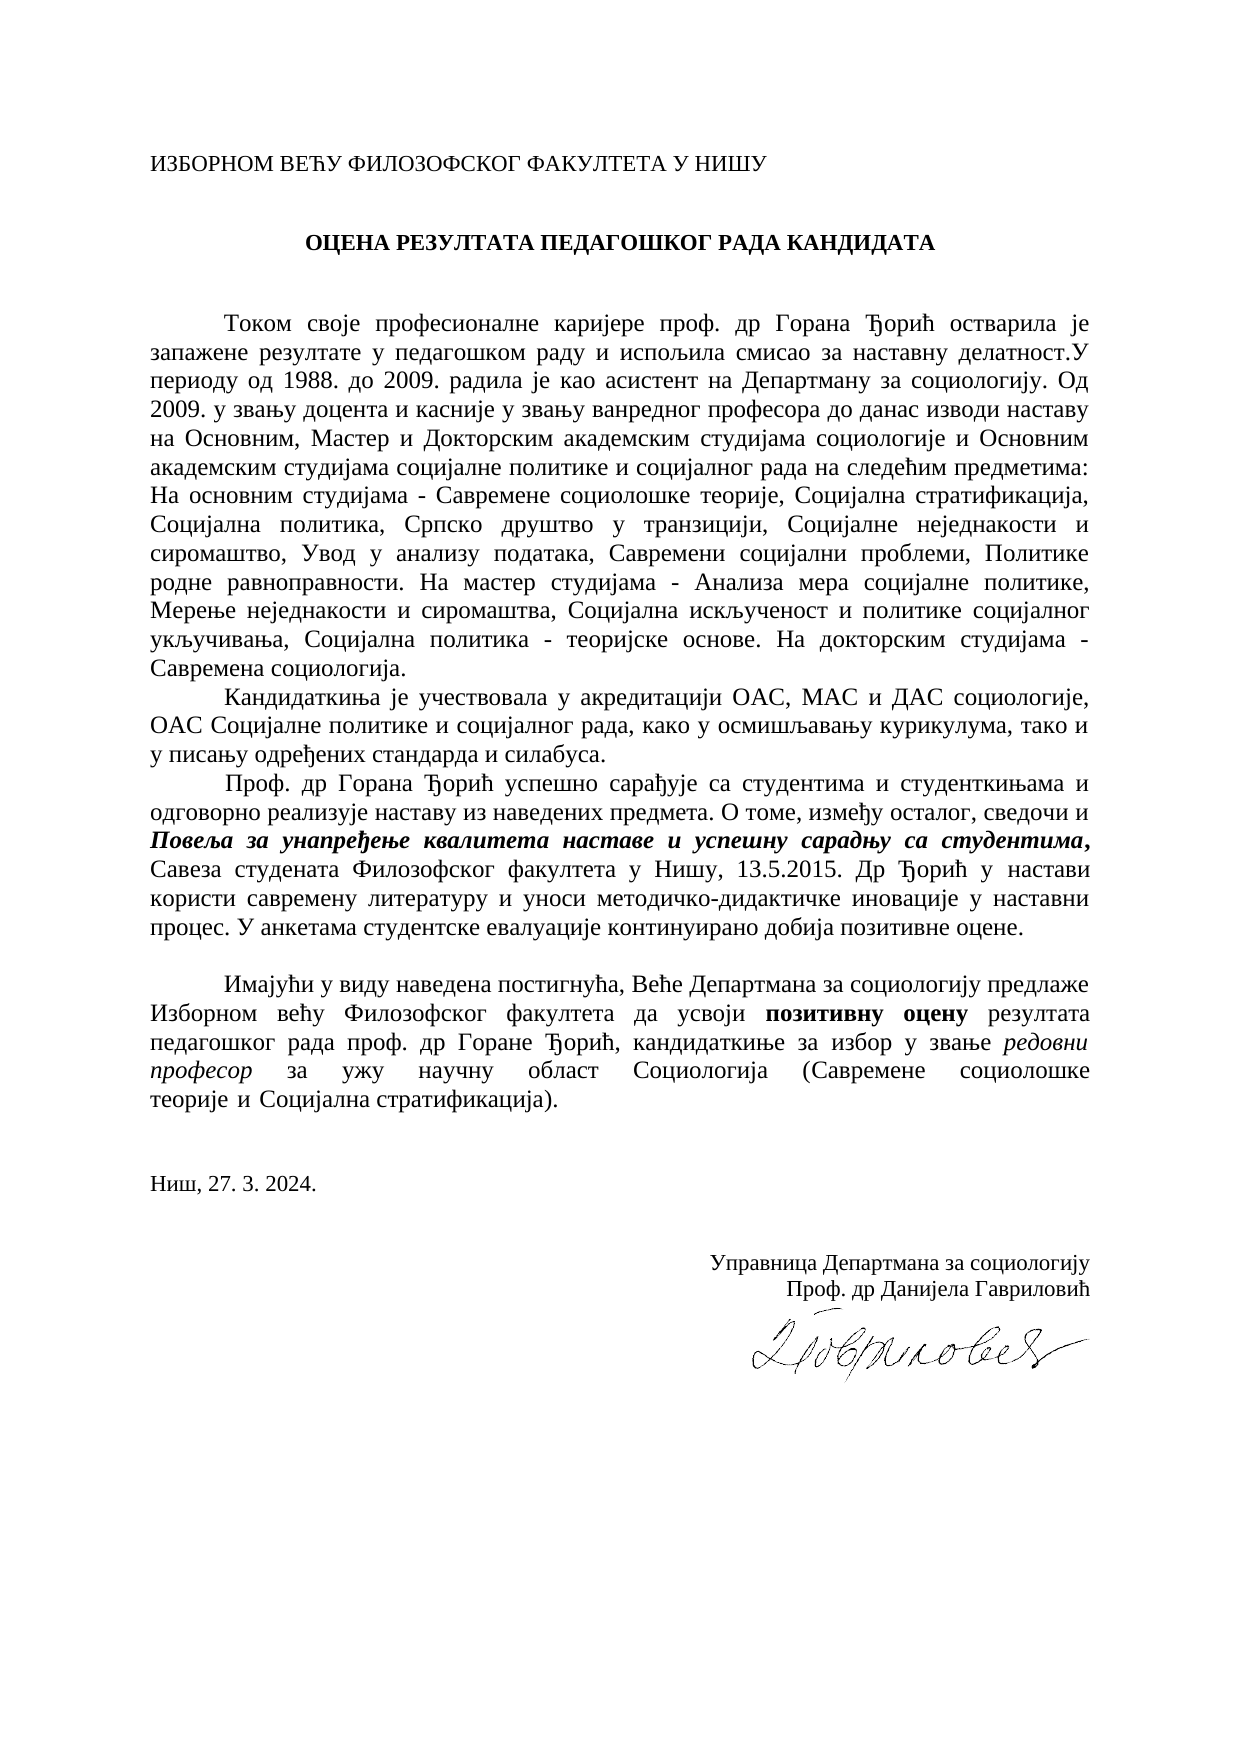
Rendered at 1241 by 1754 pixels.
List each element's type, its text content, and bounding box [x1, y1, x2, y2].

text Проф. др Данијела Гавриловић [150, 1275, 1090, 1302]
text ОЦЕНА РЕЗУЛТАТА ПЕДАГОШКОГ РАДА КАНДИДАТА [150, 229, 1090, 255]
text Кандидаткиња је учествовала у акредитацији ОАС, МАС и ДАС социологије, ОАС Социјалне политике и социјалног рада, како у осмишљавању курикулума, тако и у писању одређених стандарда и силабуса. [150, 682, 1090, 768]
text Током своје професионалне каријере проф. др Горана Ђорић остварила је запажене резултате у педагошком раду и испољила смисао за наставну делатност.У периоду од 1988. до 2009. радила је као асистент на Департману за социологију. Од 2009. у звању доцента и касније у звању ванредног професора до данас изводи наставу на Основним, Мастер и Докторским академским студијама социологије и Основним академским студијама социјалне политике и социјалног рада на следећим предметима: На основним студијама - Савремене социолошке теорије, Социјална стратификација, Социјална политика, Српско друштво у транзицији, Социјалне неједнакости и сиромаштво, Увод у анализу података, Савремени социјални проблеми, Политике родне равноправности. На мастер студијама - Анализа мера социјалне политике, Мерење неједнакости и сиромаштва, Социјална искљученост и политике социјалног укључивања, Социјална политика - теоријске основе. На докторским студијама - Савремена социологија. [150, 308, 1090, 682]
text ИЗБОРНОМ ВЕЋУ ФИЛОЗОФСКОГ ФАКУЛТЕТА У НИШУ [150, 150, 1090, 176]
text Управница Департмана за социологију [150, 1249, 1090, 1275]
text Ниш, 27. 3. 2024. [150, 1170, 1090, 1196]
text Имајући у виду наведена постигнућа, Веће Департмана за социологију предлаже Изборном већу Филозофског факултета да усвоји позитивну оцену резултата педагошког рада проф. др Горане Ђорић, кандидаткиње за избор у звање редовни професор за ужу научну област Социологија (Савремене социолошке теорије и Социјална стратификација). [150, 969, 1090, 1113]
text Проф. др Горана Ђорић успешно сарађује са студентима и студенткињама и одговорно реализује наставу из наведених предмета. О томе, између осталог, сведочи и Повеља за унапређење квалитета наставе и успeшну сарадњу са студентима, Савеза студената Филозофског факултета у Нишу, 13.5.2015. Др Ђорић у настави користи савремену литературу и уноси методичко-дидактичке иновације у наставни процес. У анкетама студентске евалуације континуирано добија позитивне оцене. [150, 768, 1090, 941]
picture [748, 1301, 1091, 1397]
